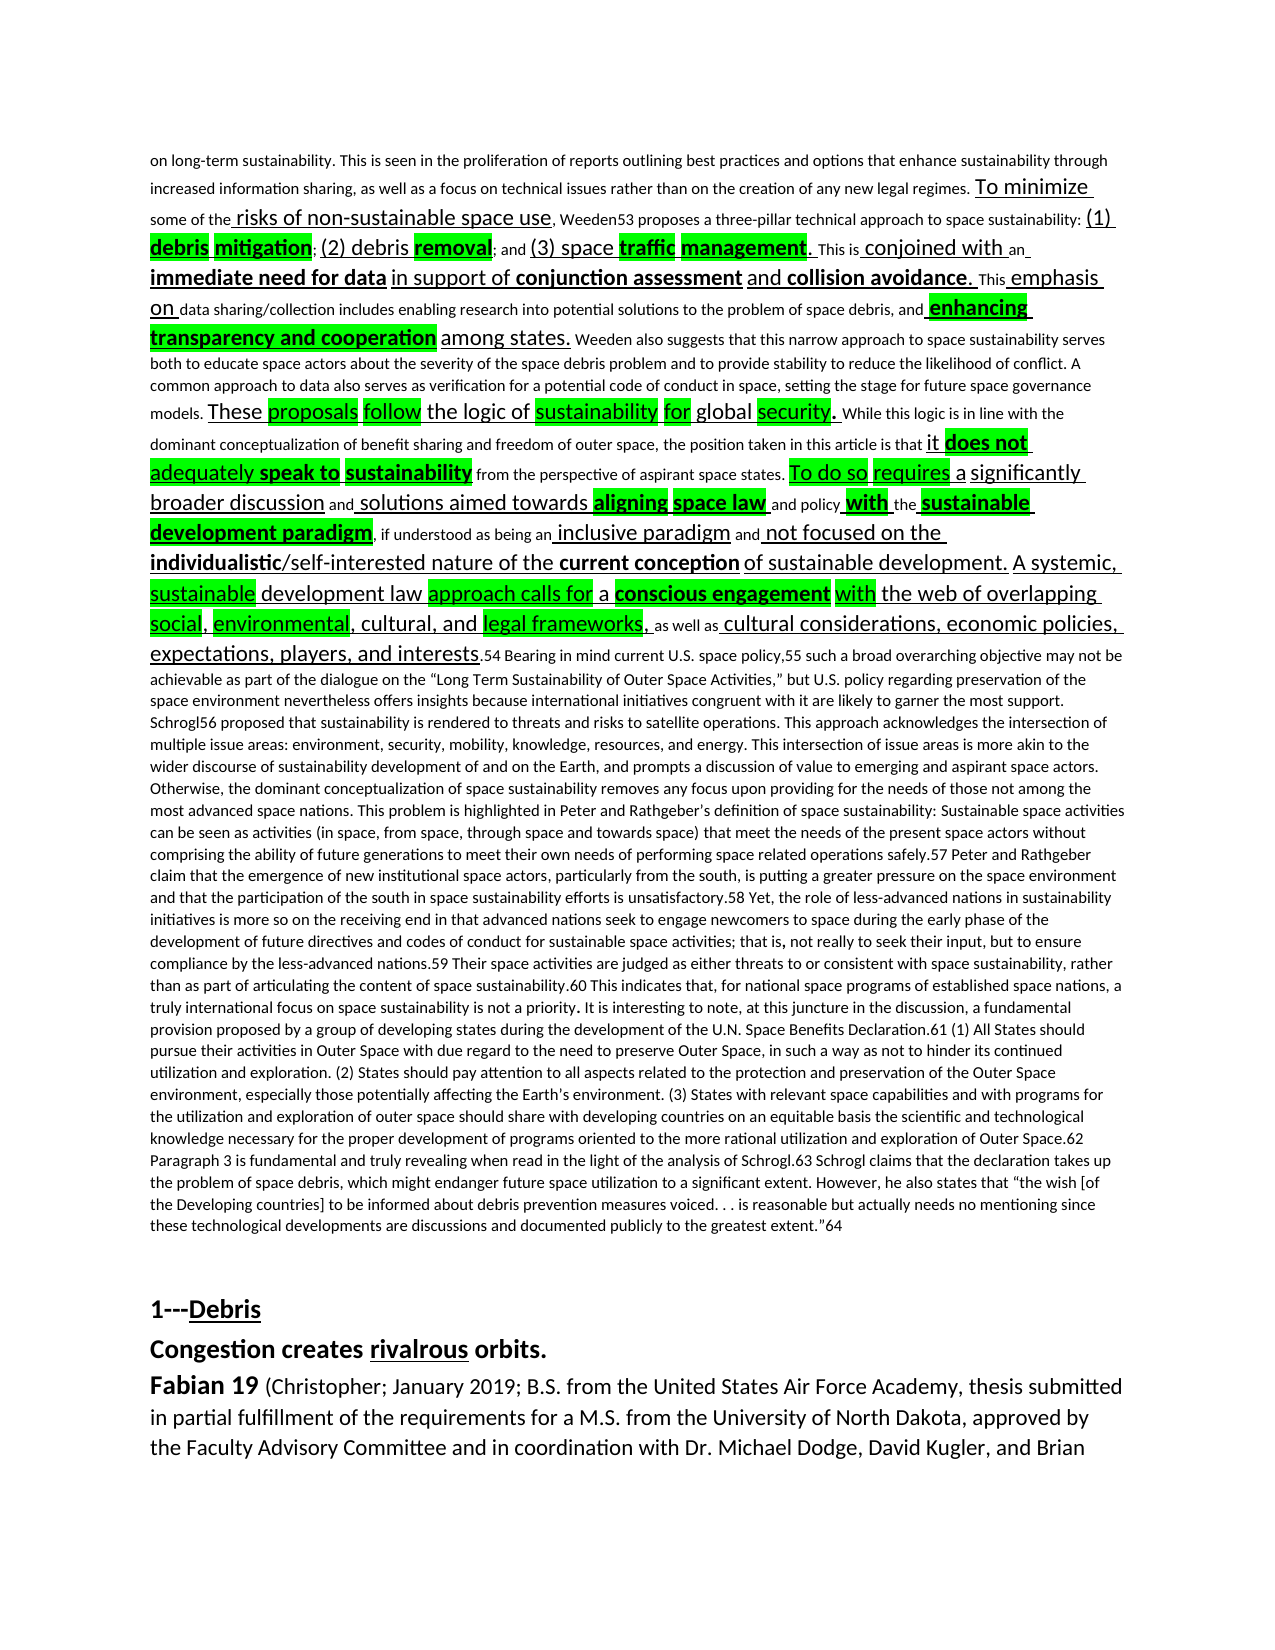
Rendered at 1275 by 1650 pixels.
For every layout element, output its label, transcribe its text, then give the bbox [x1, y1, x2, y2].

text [150, 150, 1125, 1236]
subtitle Congestion creates rivalrous orbits. [150, 1332, 1125, 1366]
subtitle 1---Debris [150, 1293, 1125, 1326]
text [150, 1368, 1125, 1462]
